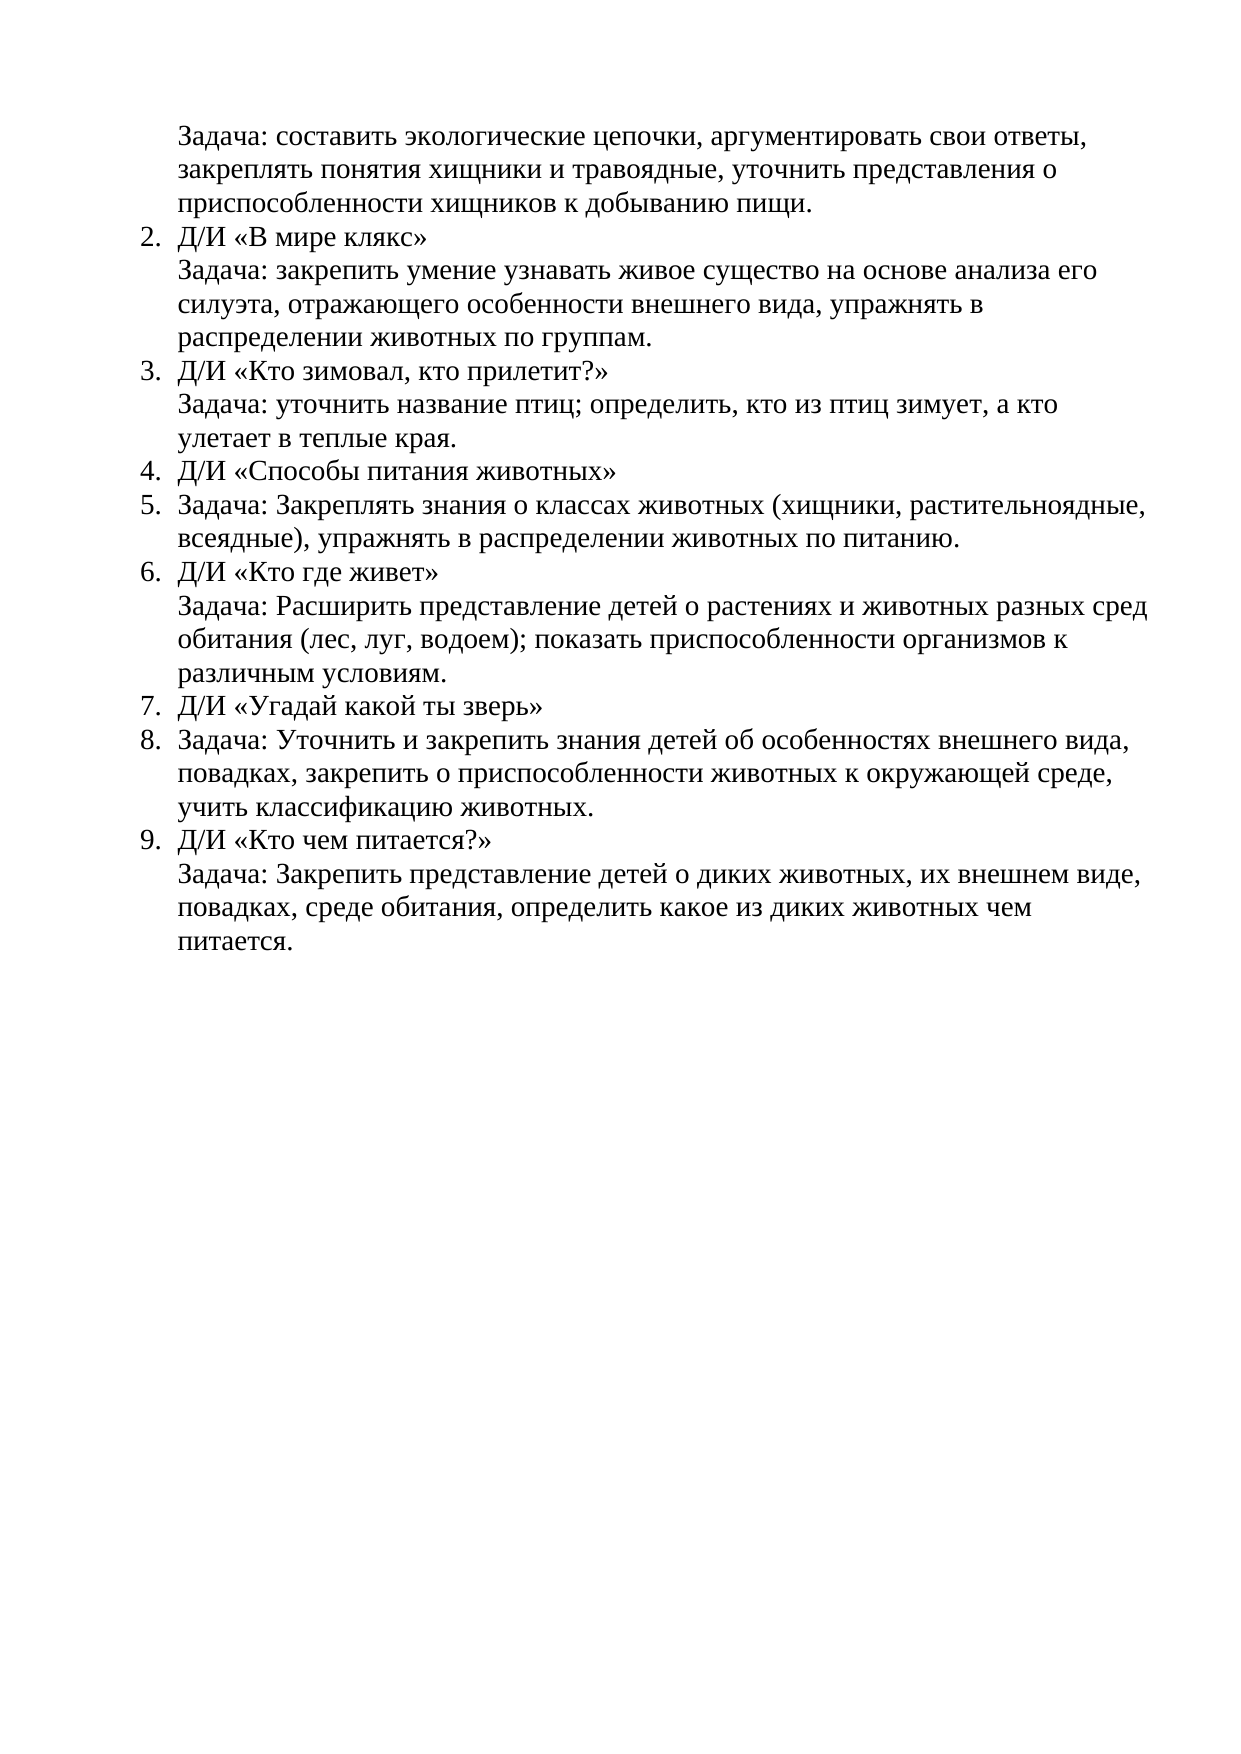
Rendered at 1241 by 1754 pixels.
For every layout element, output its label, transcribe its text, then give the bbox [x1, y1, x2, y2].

text Задача: закрепить умение узнавать живое существо на основе анализа его силуэта, отражающего особенности внешнего вида, упражнять в распределении животных по группам. [177, 252, 1152, 353]
text Задача: Расширить представление детей о растениях и животных разных сред обитания (лес, луг, водоем); показать приспособленности организмов к различным условиям. [177, 588, 1152, 688]
list Д/И «В мире клякс» [140, 219, 1152, 252]
list Д/И «Кто зимовал, кто прилетит?» [140, 353, 1152, 386]
list Задача: Закреплять знания о классах животных (хищники, растительноядные, всеядные), упражнять в распределении животных по питанию. [140, 487, 1152, 554]
list Д/И «Угадай какой ты зверь» [140, 688, 1152, 722]
list Д/И «Кто где живет» [140, 554, 1152, 588]
text Задача: уточнить название птиц; определить, кто из птиц зимует, а кто улетает в теплые края. [177, 386, 1152, 453]
text Задача: Закрепить представление детей о диких животных, их внешнем виде, повадках, среде обитания, определить какое из диких животных чем питается. [177, 856, 1152, 957]
text Задача: составить экологические цепочки, аргументировать свои ответы, закреплять понятия хищники и травоядные, уточнить представления о приспособленности хищников к добыванию пищи. [177, 118, 1152, 219]
list Д/И «Кто чем питается?» [140, 822, 1152, 856]
list Д/И «Способы питания животных» [140, 453, 1152, 487]
list Задача: Уточнить и закрепить знания детей об особенностях внешнего вида, повадках, закрепить о приспособленности животных к окружающей среде, учить классификацию животных. [140, 722, 1152, 822]
